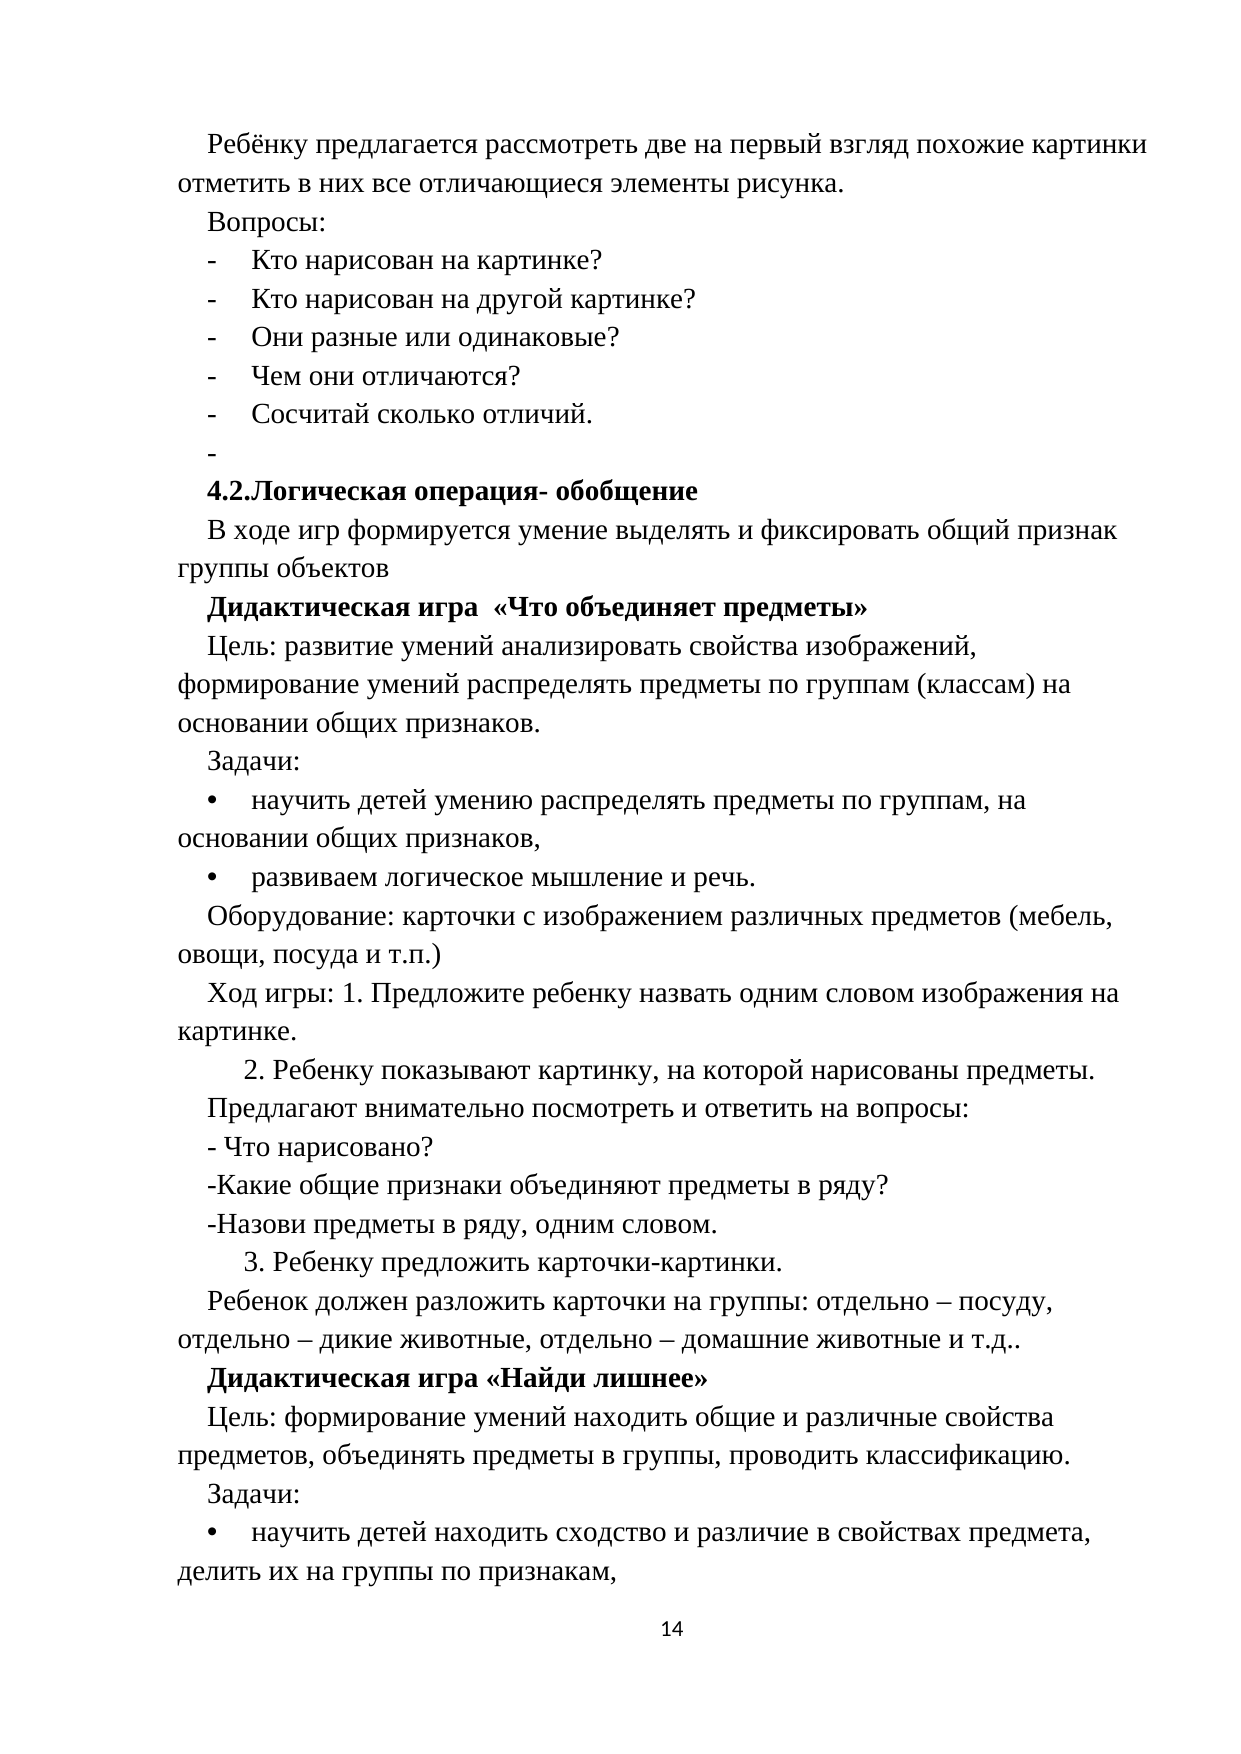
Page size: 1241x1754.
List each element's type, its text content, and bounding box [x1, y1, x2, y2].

text Задачи: [177, 1476, 1152, 1509]
text В ходе игр формируется умение выделять и фиксировать общий признак группы объектов [177, 512, 1152, 584]
list Они разные или одинаковые? [177, 319, 1152, 353]
list Чем они отличаются? [177, 358, 1152, 391]
list Кто нарисован на картинке? [177, 242, 1152, 276]
subtitle Дидактическая игра «Что объединяет предметы» [177, 589, 1151, 623]
list научить детей находить сходство и различие в свойствах предмета, делить их на группы по признакам, [177, 1514, 1152, 1586]
list Кто нарисован на другой картинке? [177, 281, 1152, 314]
text Цель: развитие умений анализировать свойства изображений, формирование умений распределять предметы по группам (классам) на основании общих признаков. [177, 628, 1152, 738]
text Ход игры: 1. Предложите ребенку назвать одним словом изображения на картинке. [177, 975, 1152, 1047]
text Ребёнку предлагается рассмотреть две на первый взгляд похожие картинки отметить в них все отличающиеся элементы рисунка. [177, 127, 1152, 199]
text -Назови предметы в ряду, одним словом. [177, 1206, 1152, 1239]
text Оборудование: карточки с изображением различных предметов (мебель, овощи, посуда и т.п.) [177, 898, 1152, 970]
text 2. Ребенку показывают картинку, на которой нарисованы предметы. [177, 1052, 1152, 1085]
subtitle Дидактическая игра «Найди лишнее» [177, 1360, 1063, 1394]
text - Что нарисовано? [177, 1129, 1152, 1162]
list развиваем логическое мышление и речь. [177, 859, 1152, 893]
text Ребенок должен разложить карточки на группы: отдельно – посуду, отдельно – дикие животные, отдельно – домашние животные и т.д.. [177, 1283, 1152, 1355]
text -Какие общие признаки объединяют предметы в ряду? [177, 1167, 1152, 1201]
subtitle Логическая операция- обобщение [177, 473, 1062, 507]
text Цель: формирование умений находить общие и различные свойства предметов, объединять предметы в группы, проводить классификацию. [177, 1399, 1152, 1471]
list Сосчитай сколько отличий. [177, 396, 1152, 430]
text Предлагают внимательно посмотреть и ответить на вопросы: [177, 1090, 1152, 1124]
list научить детей умению распределять предметы по группам, на основании общих признаков, [177, 782, 1152, 854]
text Вопросы: [177, 204, 1152, 237]
text 3. Ребенку предложить карточки-картинки. [177, 1244, 1152, 1278]
text Задачи: [177, 743, 1152, 777]
